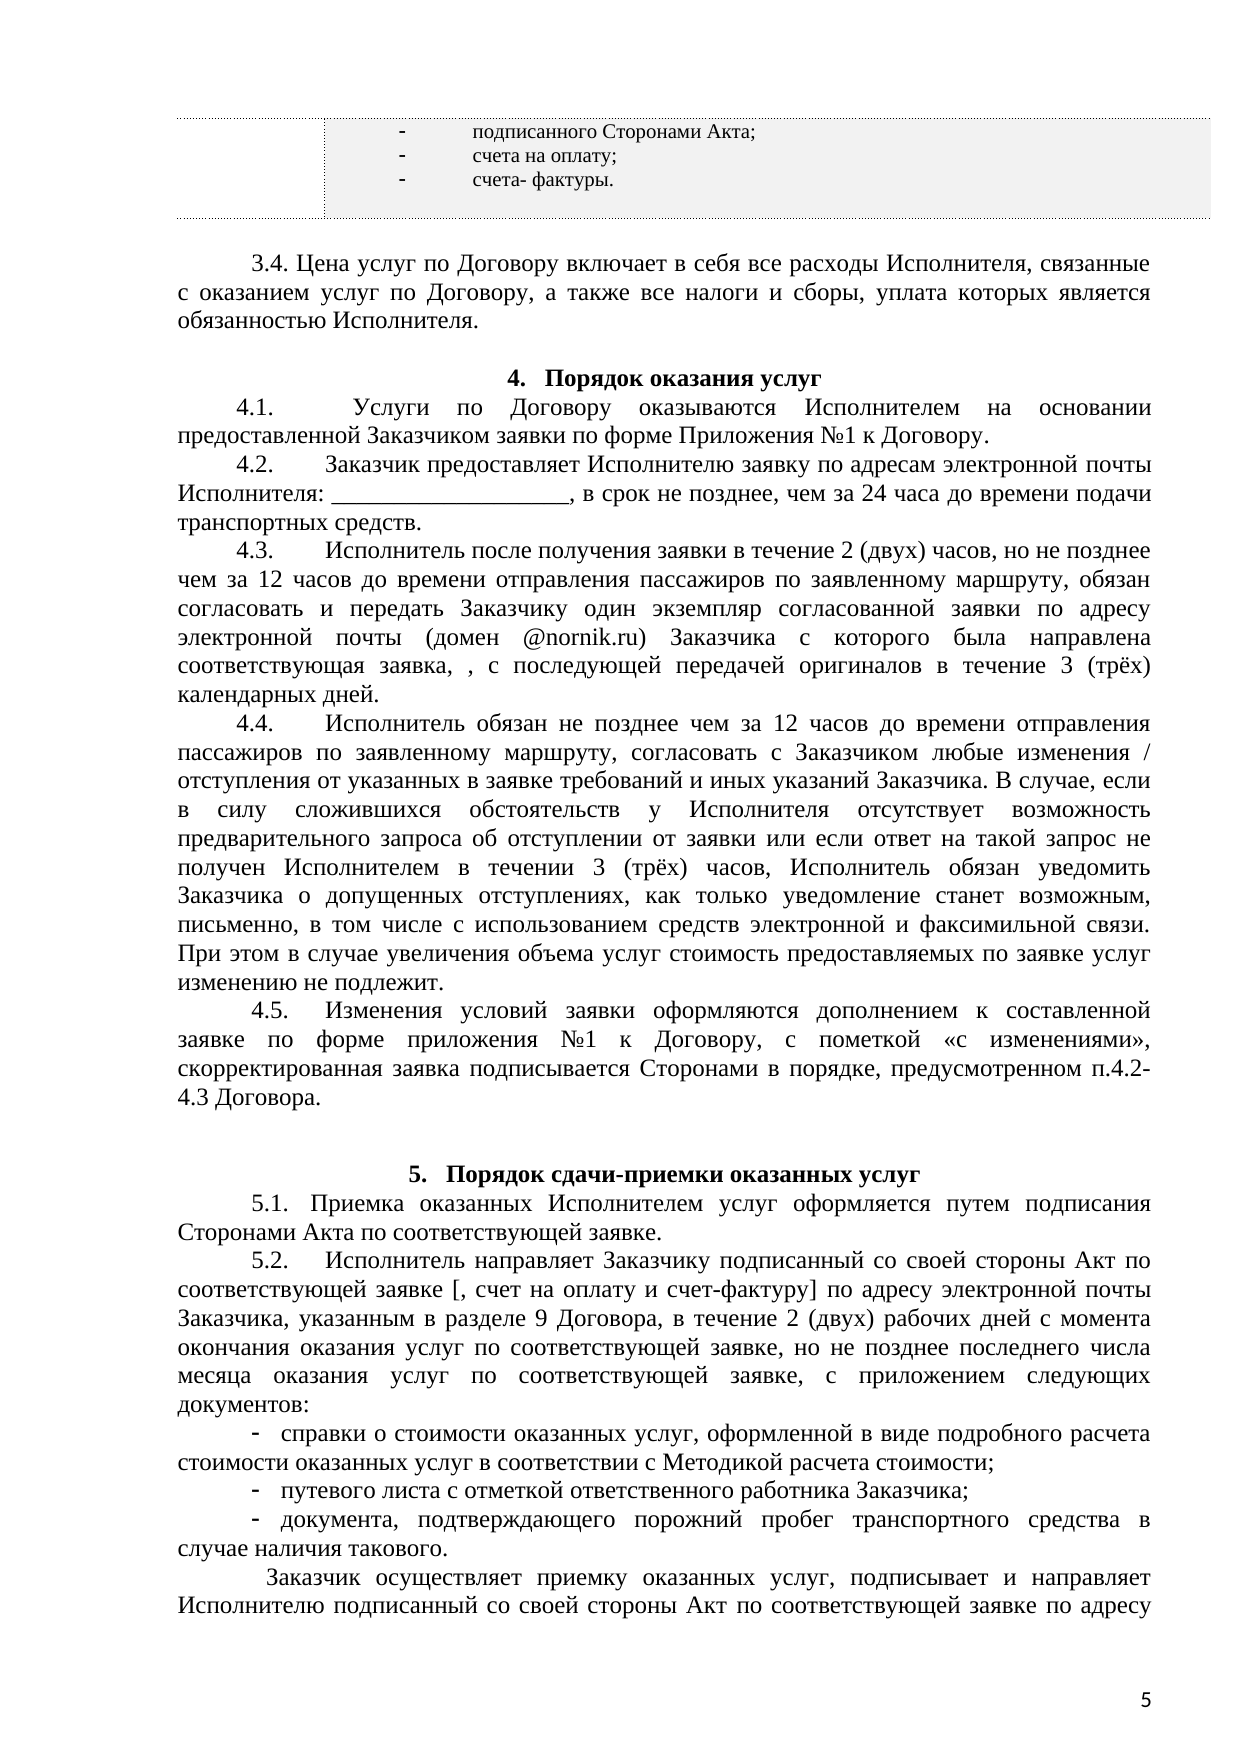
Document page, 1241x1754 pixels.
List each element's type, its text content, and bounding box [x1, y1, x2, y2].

list Заказчик предоставляет Исполнителю заявку по адресам электронной почты Исполнителя: ___________________, в срок не позднее, чем за 24 часа до времени подачи транспортных средств. [177, 449, 1152, 535]
list справки о стоимости оказанных услуг, оформленной в виде подробного расчета стоимости оказанных услуг в соответствии с Методикой расчета стоимости; [177, 1418, 1152, 1475]
subtitle Порядок оказания услуг [177, 363, 1152, 392]
list Исполнитель после получения заявки в течение 2 (двух) часов, но не позднее чем за 12 часов до времени отправления пассажиров по заявленному маршруту, обязан согласовать и передать Заказчику один экземпляр согласованной заявки по адресу электронной почты (домен @nornik.ru) Заказчика с которого была направлена соответствующая заявка, , с последующей передачей оригиналов в течение 3 (трёх) календарных дней. [177, 535, 1152, 708]
text 3.4. Цена услуг по Договору включает в себя все расходы Исполнителя, связанные с оказанием услуг по Договору, а также все налоги и сборы, уплата которых является обязанностью Исполнителя. [177, 248, 1152, 334]
list Исполнитель направляет Заказчику подписанный со своей стороны Акт по соответствующей заявке [, счет на оплату и счет-фактуру] по адресу электронной почты Заказчика, указанным в разделе 9 Договора, в течение 2 (двух) рабочих дней с момента окончания оказания услуг по соответствующей заявке, но не позднее последнего числа месяца оказания услуг по соответствующей заявке, с приложением следующих документов: [177, 1245, 1152, 1418]
list документа, подтверждающего порожний пробег транспортного средства в случае наличия такового. [177, 1504, 1152, 1562]
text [177, 1562, 1152, 1619]
list Услуги по Договору оказываются Исполнителем на основании предоставленной Заказчиком заявки по форме Приложения №1 к Договору. [177, 392, 1152, 449]
list Приемка оказанных Исполнителем услуг оформляется путем подписания Сторонами Акта по соответствующей заявке. [177, 1188, 1152, 1245]
subtitle Порядок сдачи-приемки оказанных услуг [177, 1159, 1152, 1188]
list Изменения условий заявки оформляются дополнением к составленной заявке по форме приложения №1 к Договору, с пометкой «с изменениями», скорректированная заявка подписывается Сторонами в порядке, предусмотренном п.4.2-4.3 Договора. [177, 995, 1152, 1110]
table_cell [177, 118, 325, 218]
list путевого листа с отметкой ответственного работника Заказчика; [177, 1475, 1152, 1504]
table_cell подписанного Сторонами Акта; счета на оплату; счета- фактуры. [325, 118, 1211, 218]
list Исполнитель обязан не позднее чем за 12 часов до времени отправления пассажиров по заявленному маршруту, согласовать с Заказчиком любые изменения / отступления от указанных в заявке требований и иных указаний Заказчика. В случае, если в силу сложившихся обстоятельств у Исполнителя отсутствует возможность предварительного запроса об отступлении от заявки или если ответ на такой запрос не получен Исполнителем в течении 3 (трёх) часов, Исполнитель обязан уведомить Заказчика о допущенных отступлениях, как только уведомление станет возможным, письменно, в том числе с использованием средств электронной и факсимильной связи. При этом в случае увеличения объема услуг стоимость предоставляемых по заявке услуг изменению не подлежит. [177, 708, 1152, 995]
